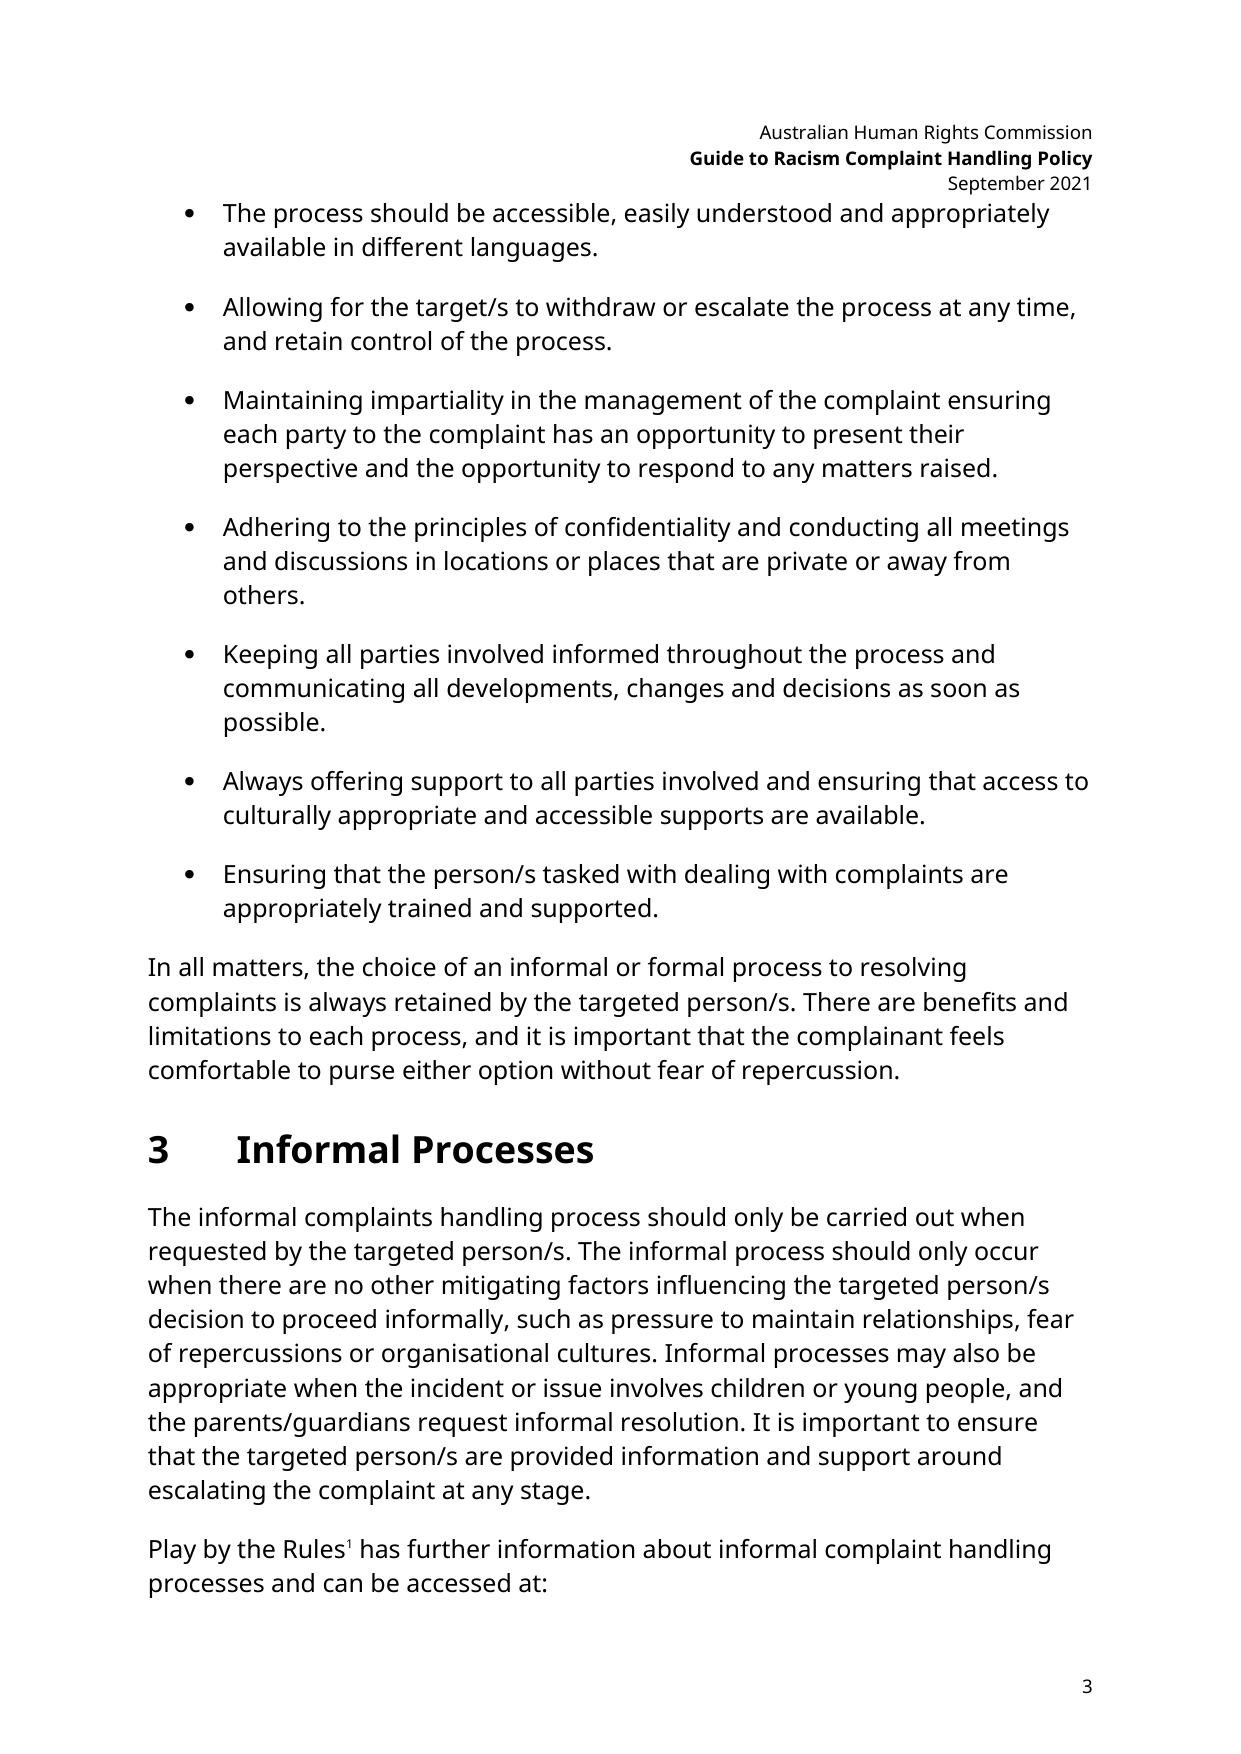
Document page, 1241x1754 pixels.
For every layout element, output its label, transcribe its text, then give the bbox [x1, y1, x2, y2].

text In all matters, the choice of an informal or formal process to resolving complaints is always retained by the targeted person/s. There are benefits and limitations to each process, and it is important that the complainant feels comfortable to purse either option without fear of repercussion. [148, 950, 1092, 1086]
subtitle Informal Processes [148, 1124, 1092, 1175]
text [148, 1531, 1092, 1599]
list Keeping all parties involved informed throughout the process and communicating all developments, changes and decisions as soon as possible. [185, 637, 1092, 739]
list The process should be accessible, easily understood and appropriately available in different languages. [185, 196, 1092, 264]
list Allowing for the target/s to withdraw or escalate the process at any time, and retain control of the process. [185, 289, 1092, 357]
list Always offering support to all parties involved and ensuring that access to culturally appropriate and accessible supports are available. [185, 764, 1092, 832]
list Ensuring that the person/s tasked with dealing with complaints are appropriately trained and supported. [185, 857, 1092, 925]
list Maintaining impartiality in the management of the complaint ensuring each party to the complaint has an opportunity to present their perspective and the opportunity to respond to any matters raised. [185, 382, 1092, 484]
list Adhering to the principles of confidentiality and conducting all meetings and discussions in locations or places that are private or away from others. [185, 509, 1092, 612]
text The informal complaints handling process should only be carried out when requested by the targeted person/s. The informal process should only occur when there are no other mitigating factors influencing the targeted person/s decision to proceed informally, such as pressure to maintain relationships, fear of repercussions or organisational cultures. Informal processes may also be appropriate when the incident or issue involves children or young people, and the parents/guardians request informal resolution. It is important to ensure that the targeted person/s are provided information and support around escalating the complaint at any stage. [148, 1200, 1092, 1506]
